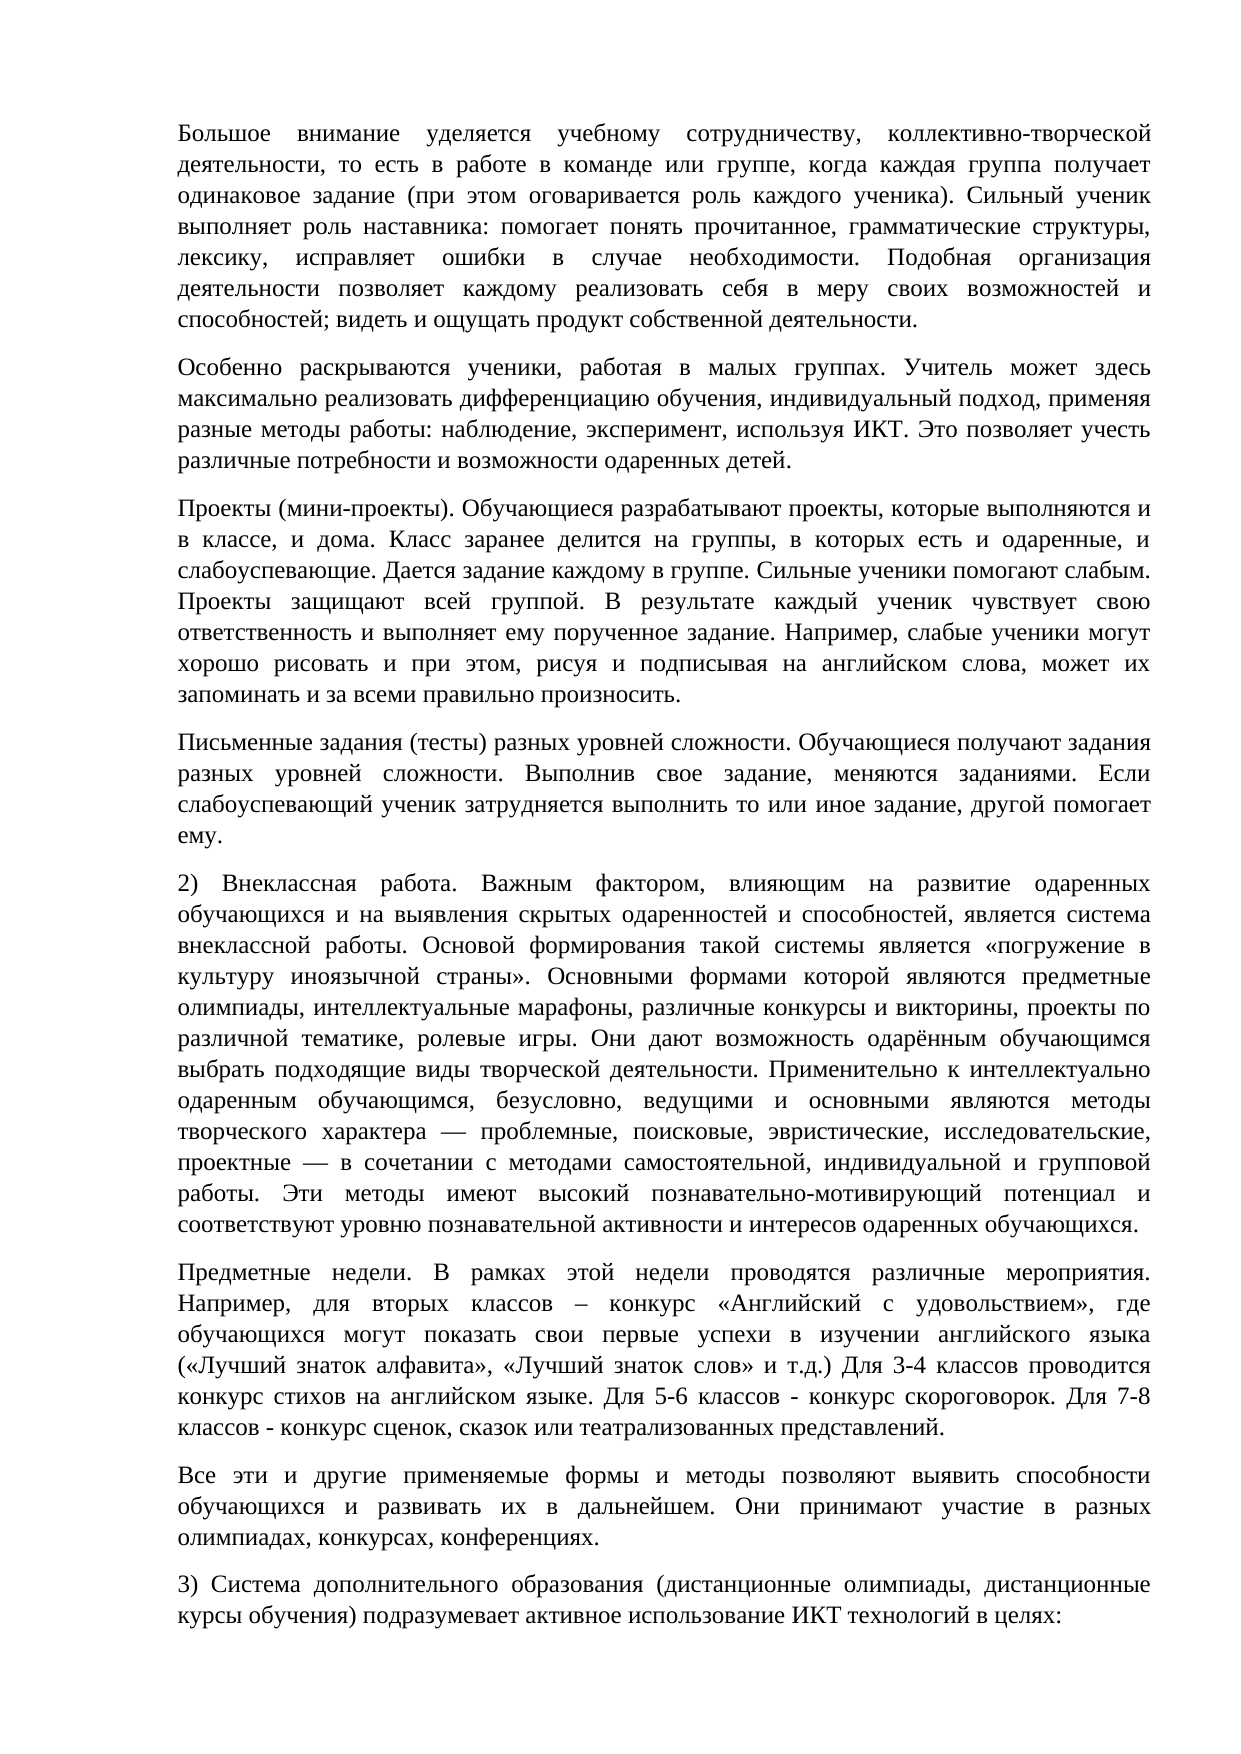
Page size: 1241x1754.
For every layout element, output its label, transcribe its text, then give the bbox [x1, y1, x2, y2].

text Предметные недели. В рамках этой недели проводятся различные мероприятия. Например, для вторых классов – конкурс «Английский с удовольствием», где обучающихся могут показать свои первые успехи в изучении английского языка («Лучший знаток алфавита», «Лучший знаток слов» и т.д.) Для 3-4 классов проводится конкурс стихов на английском языке. Для 5-6 классов - конкурс скороговорок. Для 7-8 классов - конкурс сценок, сказок или театрализованных представлений. [177, 1257, 1152, 1441]
text Все эти и другие применяемые формы и методы позволяют выявить способности обучающихся и развивать их в дальнейшем. Они принимают участие в разных олимпиадах, конкурсах, конференциях. [177, 1460, 1152, 1551]
text 3) Система дополнительного образования (дистанционные олимпиады, дистанционные курсы обучения) подразумевает активное использование ИКТ технологий в целях: [177, 1569, 1152, 1629]
text Особенно раскрываются ученики, работая в малых группах. Учитель может здесь максимально реализовать дифференциацию обучения, индивидуальный подход, применяя разные методы работы: наблюдение, эксперимент, используя ИКТ. Это позволяет учесть различные потребности и возможности одаренных детей. [177, 352, 1152, 474]
text Большое внимание уделяется учебному сотрудничеству, коллективно-творческой деятельности, то есть в работе в команде или группе, когда каждая группа получает одинаковое задание (при этом оговаривается роль каждого ученика). Сильный ученик выполняет роль наставника: помогает понять прочитанное, грамматические структуры, лексику, исправляет ошибки в случае необходимости. Подобная организация деятельности позволяет каждому реализовать себя в меру своих возможностей и способностей; видеть и ощущать продукт собственной деятельности. [177, 118, 1152, 333]
text Проекты (мини-проекты). Обучающиеся разрабатывают проекты, которые выполняются и в классе, и дома. Класс заранее делится на группы, в которых есть и одаренные, и слабоуспевающие. Дается задание каждому в группе. Сильные ученики помогают слабым. Проекты защищают всей группой. В результате каждый ученик чувствует свою ответственность и выполняет ему порученное задание. Например, слабые ученики могут хорошо рисовать и при этом, рисуя и подписывая на английском слова, может их запоминать и за всеми правильно произносить. [177, 493, 1152, 708]
text 2) Внеклассная работа. Важным фактором, влияющим на развитие одаренных обучающихся и на выявления скрытых одаренностей и способностей, является система внеклассной работы. Основой формирования такой системы является «погружение в культуру иноязычной страны». Основными формами которой являются предметные олимпиады, интеллектуальные марафоны, различные конкурсы и викторины, проекты по различной тематике, ролевые игры. Они дают возможность одарённым обучающимся выбрать подходящие виды творческой деятельности. Применительно к интеллектуально одаренным обучающимся, безусловно, ведущими и основными являются методы творческого характера — проблемные, поисковые, эвристические, исследовательские, проектные — в сочетании с методами самостоятельной, индивидуальной и групповой работы. Эти методы имеют высокий познавательно-мотивирующий потенциал и соответствуют уровню познавательной активности и интересов одаренных обучающихся. [177, 868, 1152, 1238]
text Письменные задания (тесты) разных уровней сложности. Обучающиеся получают задания разных уровней сложности. Выполнив свое задание, меняются заданиями. Если слабоуспевающий ученик затрудняется выполнить то или иное задание, другой помогает ему. [177, 727, 1152, 849]
